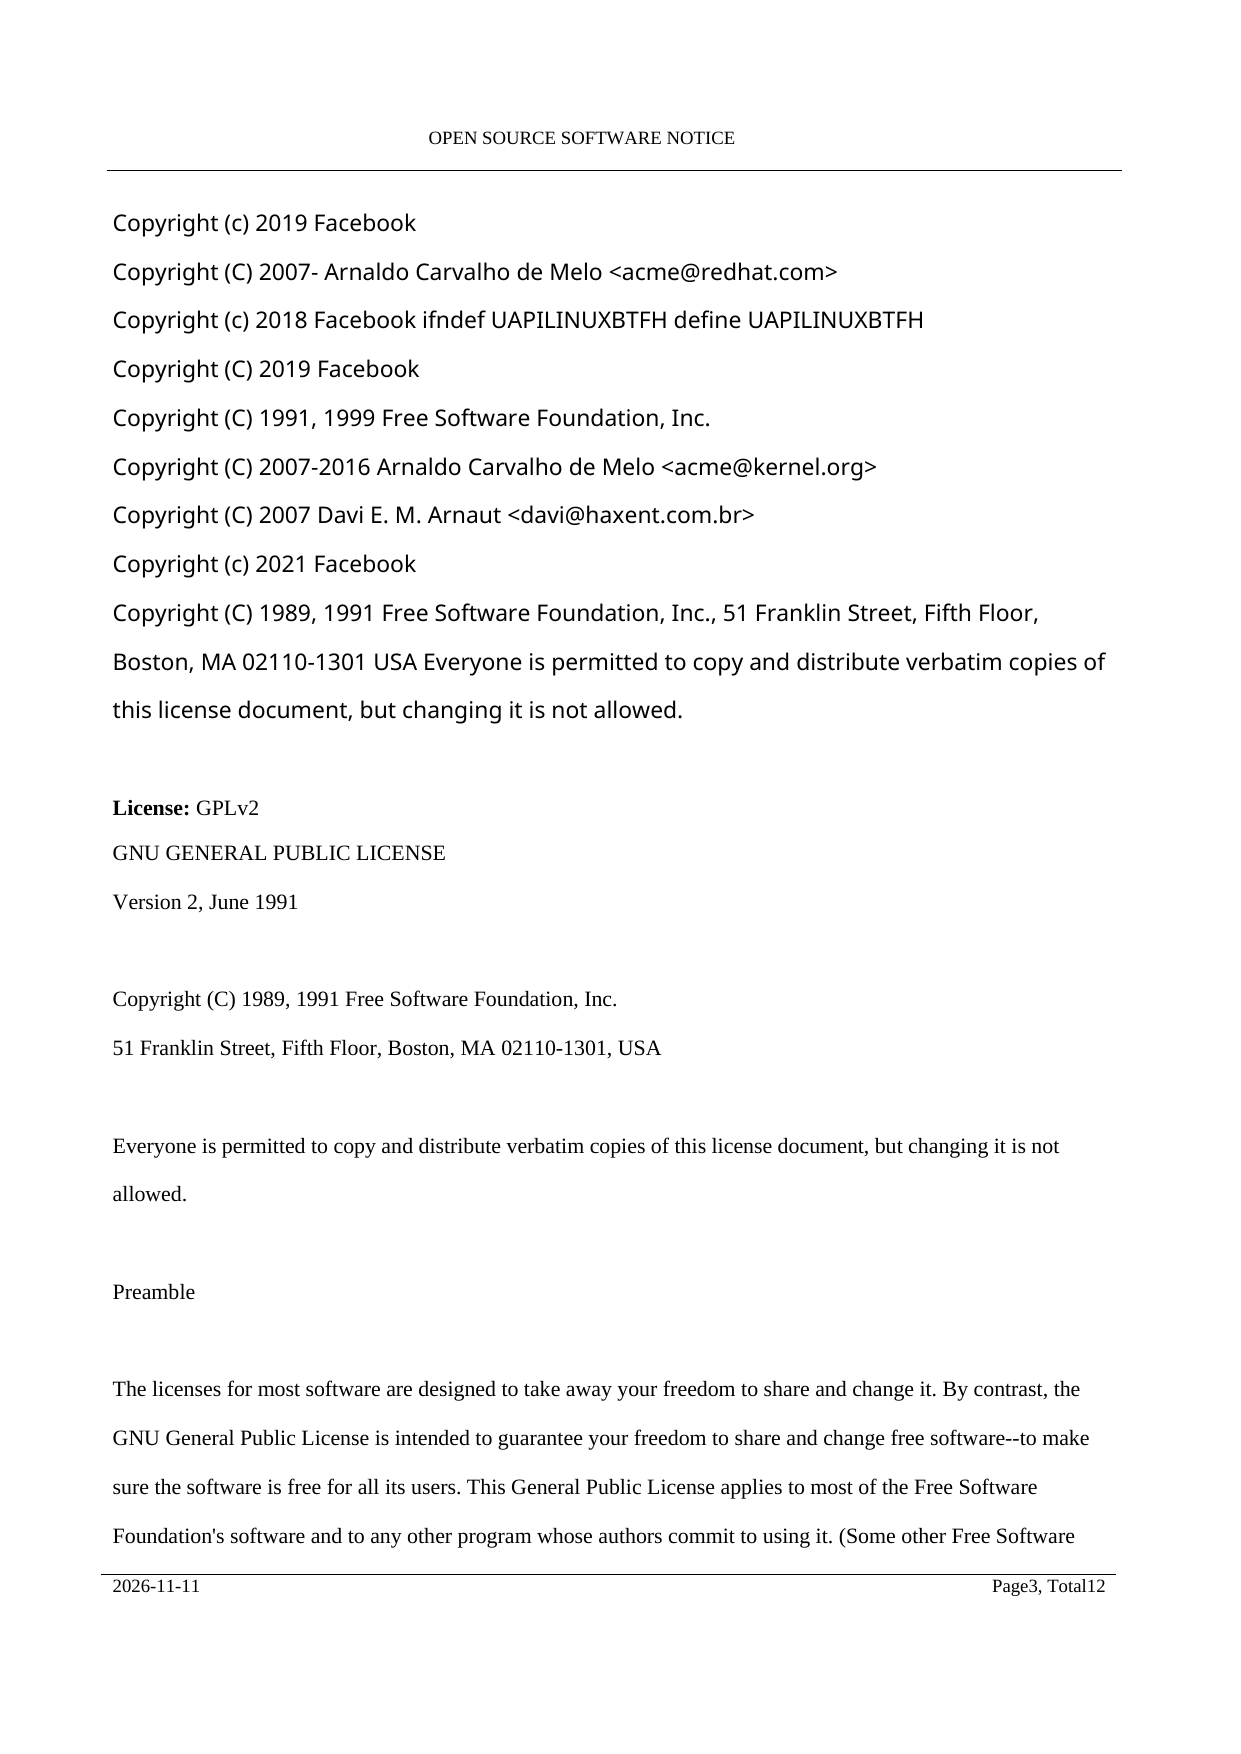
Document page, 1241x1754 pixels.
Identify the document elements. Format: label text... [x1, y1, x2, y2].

text License: GPLv2 [112, 791, 1128, 824]
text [112, 206, 1128, 775]
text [112, 836, 1128, 1551]
